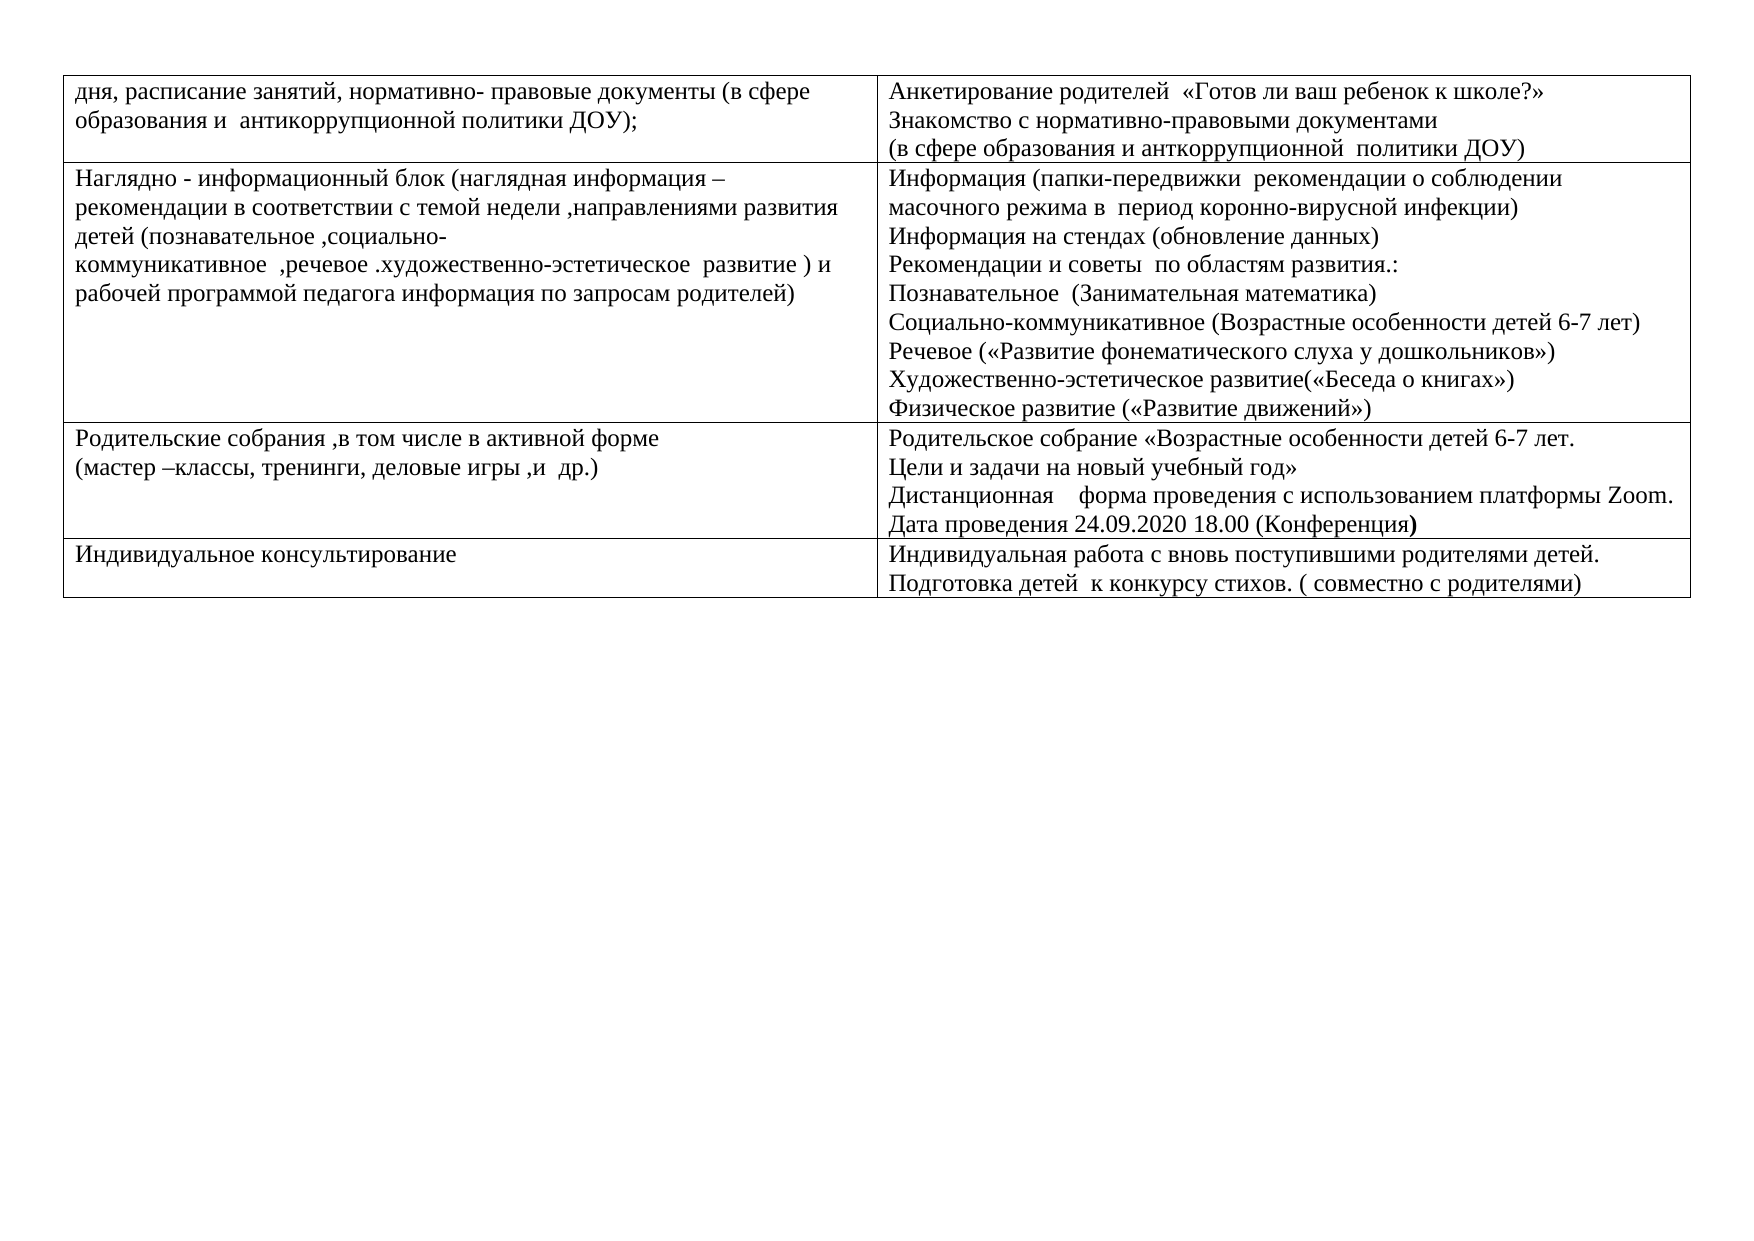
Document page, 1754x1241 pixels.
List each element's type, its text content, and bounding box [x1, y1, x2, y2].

table_cell Родительское собрание «Возрастные особенности детей 6-7 лет. Цели и задачи на новый учебный год» Дистанционная форма проведения с использованием платформы Zoom. Дата проведения 24.09.2020 18.00 (Конференция) [878, 423, 1690, 538]
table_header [64, 76, 877, 162]
table_cell Индивидуальное консультирование [64, 539, 877, 597]
table_cell Индивидуальная работа с вновь поступившими родителями детей. Подготовка детей к конкурсу стихов. ( совместно с родителями) [878, 539, 1690, 597]
table_cell Наглядно - информационный блок (наглядная информация –рекомендации в соответствии с темой недели ,направлениями развития детей (познавательное ,социально- коммуникативное ,речевое .художественно-эстетическое развитие ) и рабочей программой педагога информация по запросам родителей) [64, 163, 877, 422]
table_cell Информация (папки-передвижки рекомендации о соблюдении масочного режима в период коронно-вирусной инфекции) Информация на стендах (обновление данных) Рекомендации и советы по областям развития.: Познавательное (Занимательная математика) Социально-коммуникативное (Возрастные особенности детей 6-7 лет) Речевое («Развитие фонематического слуха у дошкольников») Художественно-эстетическое развитие(«Беседа о книгах») Физическое развитие («Развитие движений») [878, 163, 1690, 422]
table_cell Родительские собрания ,в том числе в активной форме (мастер –классы, тренинги, деловые игры ,и др.) [64, 423, 877, 538]
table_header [878, 76, 1690, 162]
